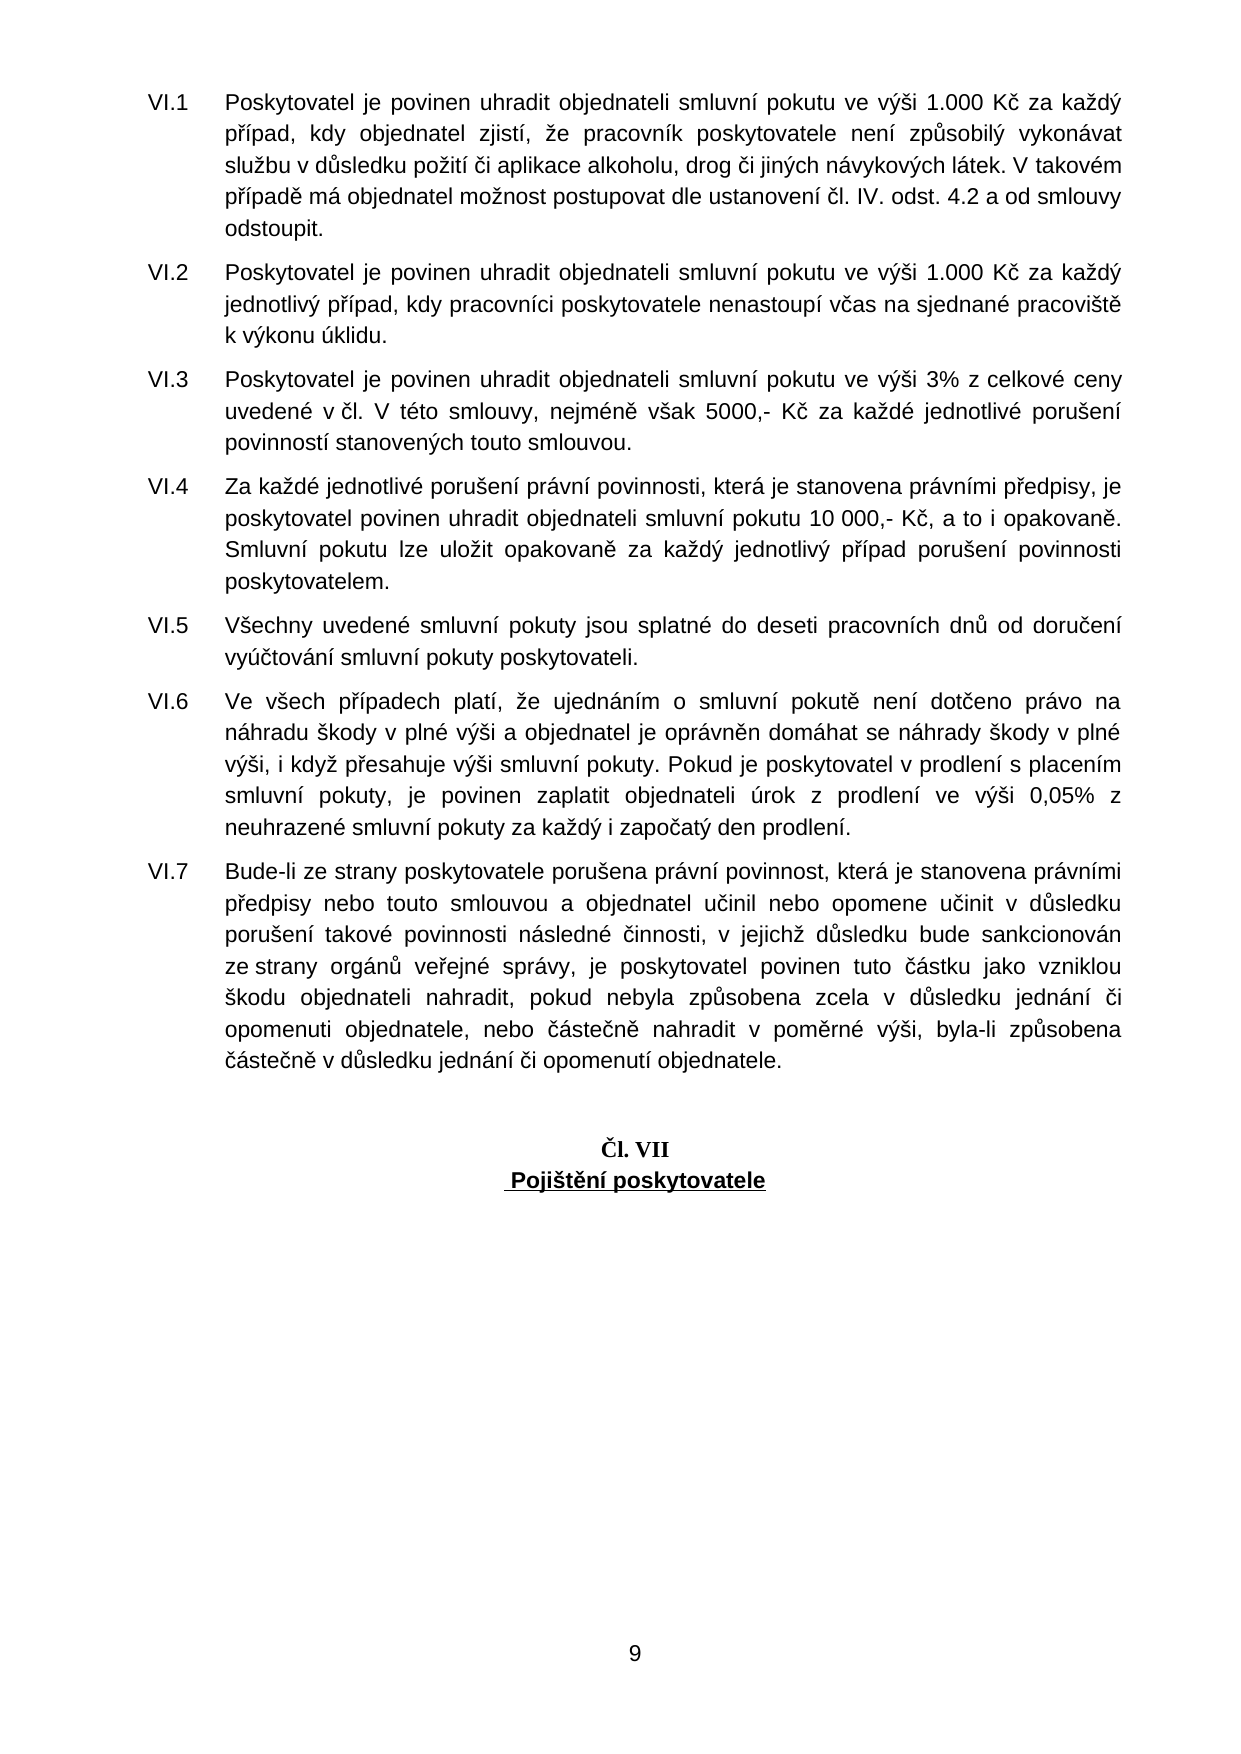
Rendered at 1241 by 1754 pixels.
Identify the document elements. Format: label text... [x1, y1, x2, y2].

list Poskytovatel je povinen uhradit objednateli smluvní pokutu ve výši 1.000 Kč za každý případ, kdy objednatel zjistí, že pracovník poskytovatele není způsobilý vykonávat službu v důsledku požití či aplikace alkoholu, drog či jiných návykových látek. V takovém případě má objednatel možnost postupovat dle ustanovení čl. IV. odst. 4.2 a od smlouvy odstoupit. [148, 89, 1122, 241]
list Poskytovatel je povinen uhradit objednateli smluvní pokutu ve výši 1.000 Kč za každý jednotlivý případ, kdy pracovníci poskytovatele nenastoupí včas na sjednané pracoviště k výkonu úklidu. [148, 259, 1122, 348]
list Poskytovatel je povinen uhradit objednateli smluvní pokutu ve výši 3% z celkové ceny uvedené v čl. V této smlouvy, nejméně však 5000,- Kč za každé jednotlivé porušení povinností stanovených touto smlouvou. [148, 366, 1122, 456]
list Všechny uvedené smluvní pokuty jsou splatné do deseti pracovních dnů od doručení vyúčtování smluvní pokuty poskytovateli. [148, 612, 1122, 670]
list Za každé jednotlivé porušení právní povinnosti, která je stanovena právními předpisy, je poskytovatel povinen uhradit objednateli smluvní pokutu 10 000,- Kč, a to i opakovaně. Smluvní pokutu lze uložit opakovaně za každý jednotlivý případ porušení povinnosti poskytovatelem. [148, 473, 1122, 594]
list Ve všech případech platí, že ujednáním o smluvní pokutě není dotčeno právo na náhradu škody v plné výši a objednatel je oprávněn domáhat se náhrady škody v plné výši, i když přesahuje výši smluvní pokuty. Pokud je poskytovatel v prodlení s placením smluvní pokuty, je povinen zaplatit objednateli úrok z prodlení ve výši 0,05% z neuhrazené smluvní pokuty za každý i započatý den prodlení. [148, 688, 1122, 840]
text Pojištění poskytovatele [148, 1136, 1122, 1193]
list Bude-li ze strany poskytovatele porušena právní povinnost, která je stanovena právními předpisy nebo touto smlouvou a objednatel učinil nebo opomene učinit v důsledku porušení takové povinnosti následné činnosti, v jejichž důsledku bude sankcionován ze strany orgánů veřejné správy, je poskytovatel povinen tuto částku jako vzniklou škodu objednateli nahradit, pokud nebyla způsobena zcela v důsledku jednání či opomenuti objednatele, nebo částečně nahradit v poměrné výši, byla-li způsobena částečně v důsledku jednání či opomenutí objednatele. [148, 858, 1122, 1074]
